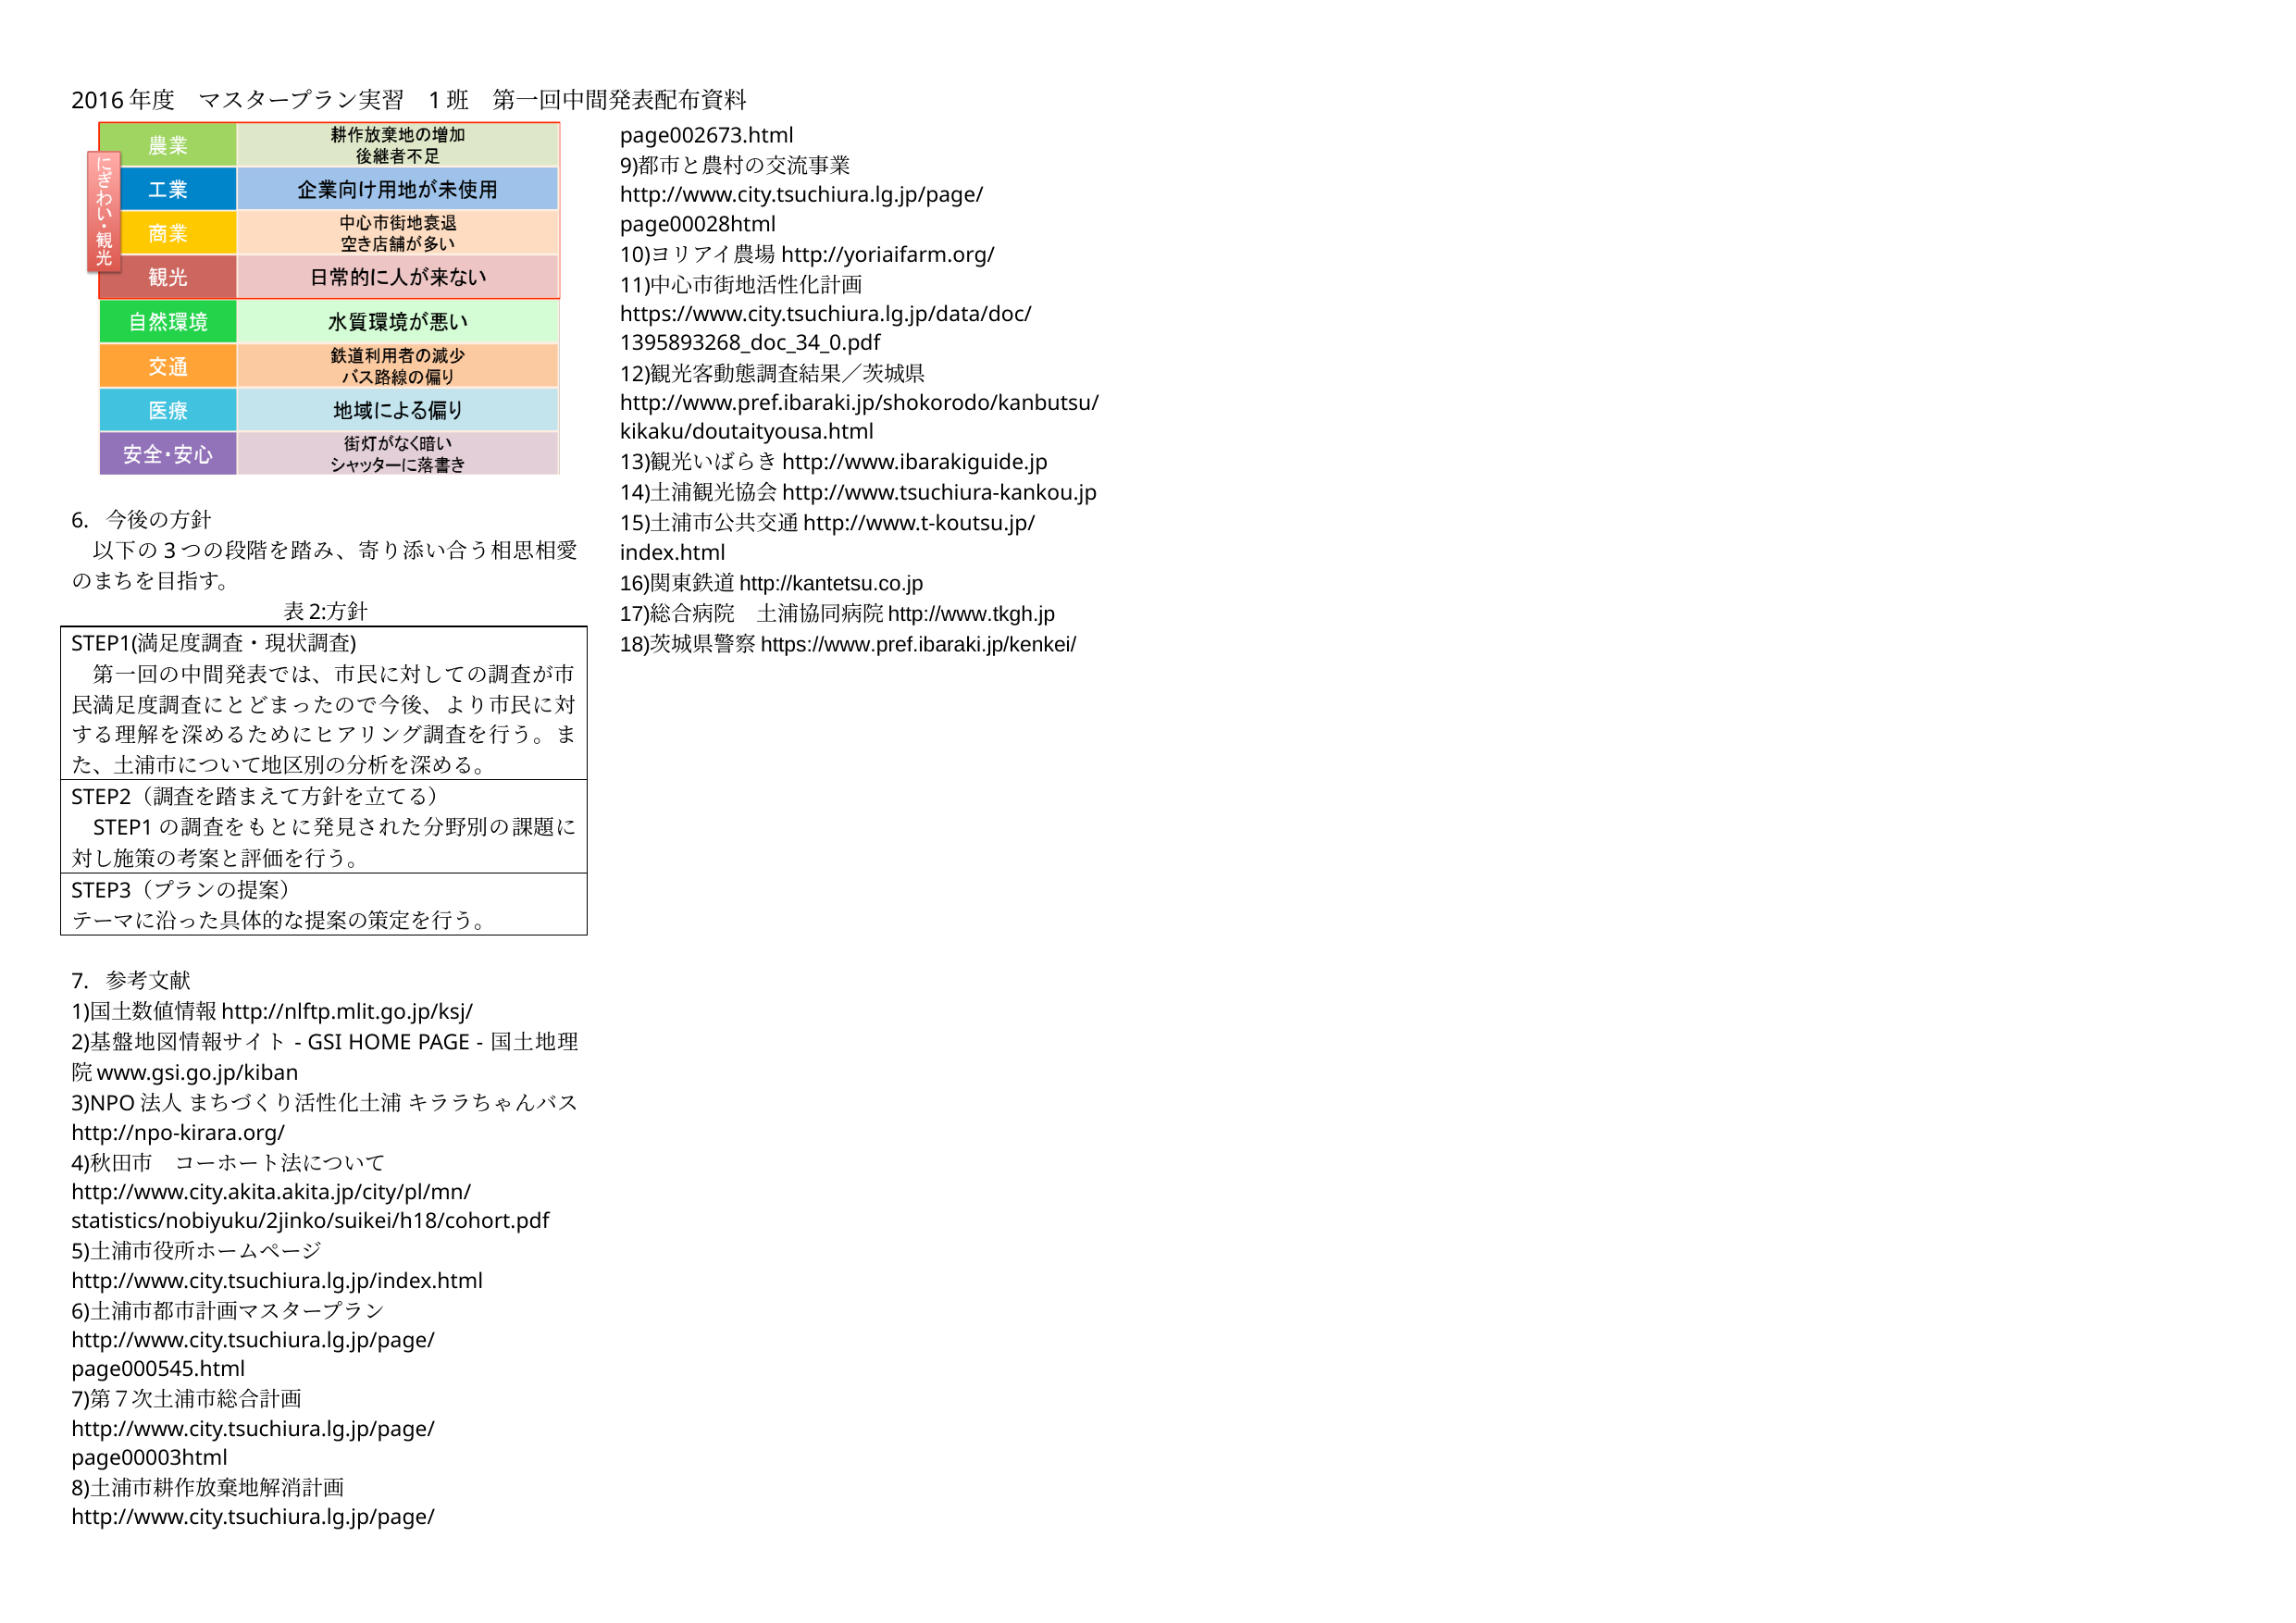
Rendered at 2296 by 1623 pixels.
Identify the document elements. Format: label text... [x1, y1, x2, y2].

text 16)関東鉄道http://kantetsu.co.jp [619, 566, 1127, 597]
text http://www.pref.ibaraki.jp/shokorodo/kanbutsu/kikaku/doutaityousa.html [619, 388, 1127, 445]
text 2)基盤地図情報サイト - GSI HOME PAGE - 国土地理院www.gsi.go.jp/kiban [71, 1025, 578, 1086]
text 6)土浦市都市計画マスタープラン [71, 1295, 578, 1325]
table_cell STEP3（プランの提案） テーマに沿った具体的な提案の策定を行う。 [61, 873, 587, 934]
text 3)NPO法人 まちづくり活性化土浦 キララちゃんバスhttp://npo-kirara.org/ [71, 1086, 578, 1146]
text 表2:方針 [71, 595, 578, 626]
text 15)土浦市公共交通http://www.t-koutsu.jp/index.html [619, 507, 1127, 566]
text 14)土浦観光協会http://www.tsuchiura-kankou.jp [619, 476, 1127, 507]
text https://www.city.tsuchiura.lg.jp/data/doc/1395893268_doc_34_0.pdf [619, 299, 1127, 357]
text 17)総合病院 土浦協同病院http://www.tkgh.jp [619, 597, 1127, 627]
text 12)観光客動態調査結果／茨城県 [619, 357, 1127, 388]
text http://www.city.tsuchiura.lg.jp/page/page00003html [71, 1413, 578, 1471]
table_header STEP1(満足度調査・現状調査) 第一回の中間発表では、市民に対しての調査が市民満足度調査にとどまったので今後、より市民に対する理解を深めるためにヒアリング調査を行う。また、土浦市について地区別の分析を深める。 [61, 627, 587, 779]
text 11)中心市街地活性化計画 [619, 268, 1127, 299]
list 今後の方針 [71, 503, 578, 534]
text 10)ヨリアイ農場 http://yoriaifarm.org/ [619, 238, 1127, 268]
list 参考文献 [71, 964, 578, 995]
text 18)茨城県警察https://www.pref.ibaraki.jp/kenkei/ [619, 627, 1127, 658]
text 8)土浦市耕作放棄地解消計画 [71, 1471, 578, 1502]
text 7)第７次土浦市総合計画 [71, 1382, 578, 1413]
text http://www.city.tsuchiura.lg.jp/page/page000545.html [71, 1325, 578, 1382]
table_cell STEP2（調査を踏まえて方針を立てる） STEP1の調査をもとに発見された分野別の課題に対し施策の考案と評価を行う。 [61, 780, 587, 872]
text http://www.city.tsuchiura.lg.jp/page/page00028html [619, 180, 1127, 238]
text http://www.city.tsuchiura.lg.jp/index.html [71, 1265, 578, 1295]
text http://www.city.tsuchiura.lg.jp/page/page002673.html [71, 1502, 578, 1530]
text 以下の3つの段階を踏み、寄り添い合う相思相愛のまちを目指す。 [71, 534, 578, 595]
text 5)土浦市役所ホームページ [71, 1234, 578, 1265]
text http://www.city.akita.akita.jp/city/pl/mn/statistics/nobiyuku/2jinko/suikei/h18/cohort.pdf [71, 1177, 578, 1234]
text 9)都市と農村の交流事業 [619, 149, 1127, 180]
text http://www.city.tsuchiura.lg.jp/page/page002673.html [619, 120, 1127, 149]
text 1)国土数値情報http://nlftp.mlit.go.jp/ksj/ [71, 995, 578, 1025]
text 4)秋田市 コーホート法について [71, 1146, 578, 1177]
text 13)観光いばらきhttp://www.ibarakiguide.jp [619, 445, 1127, 476]
